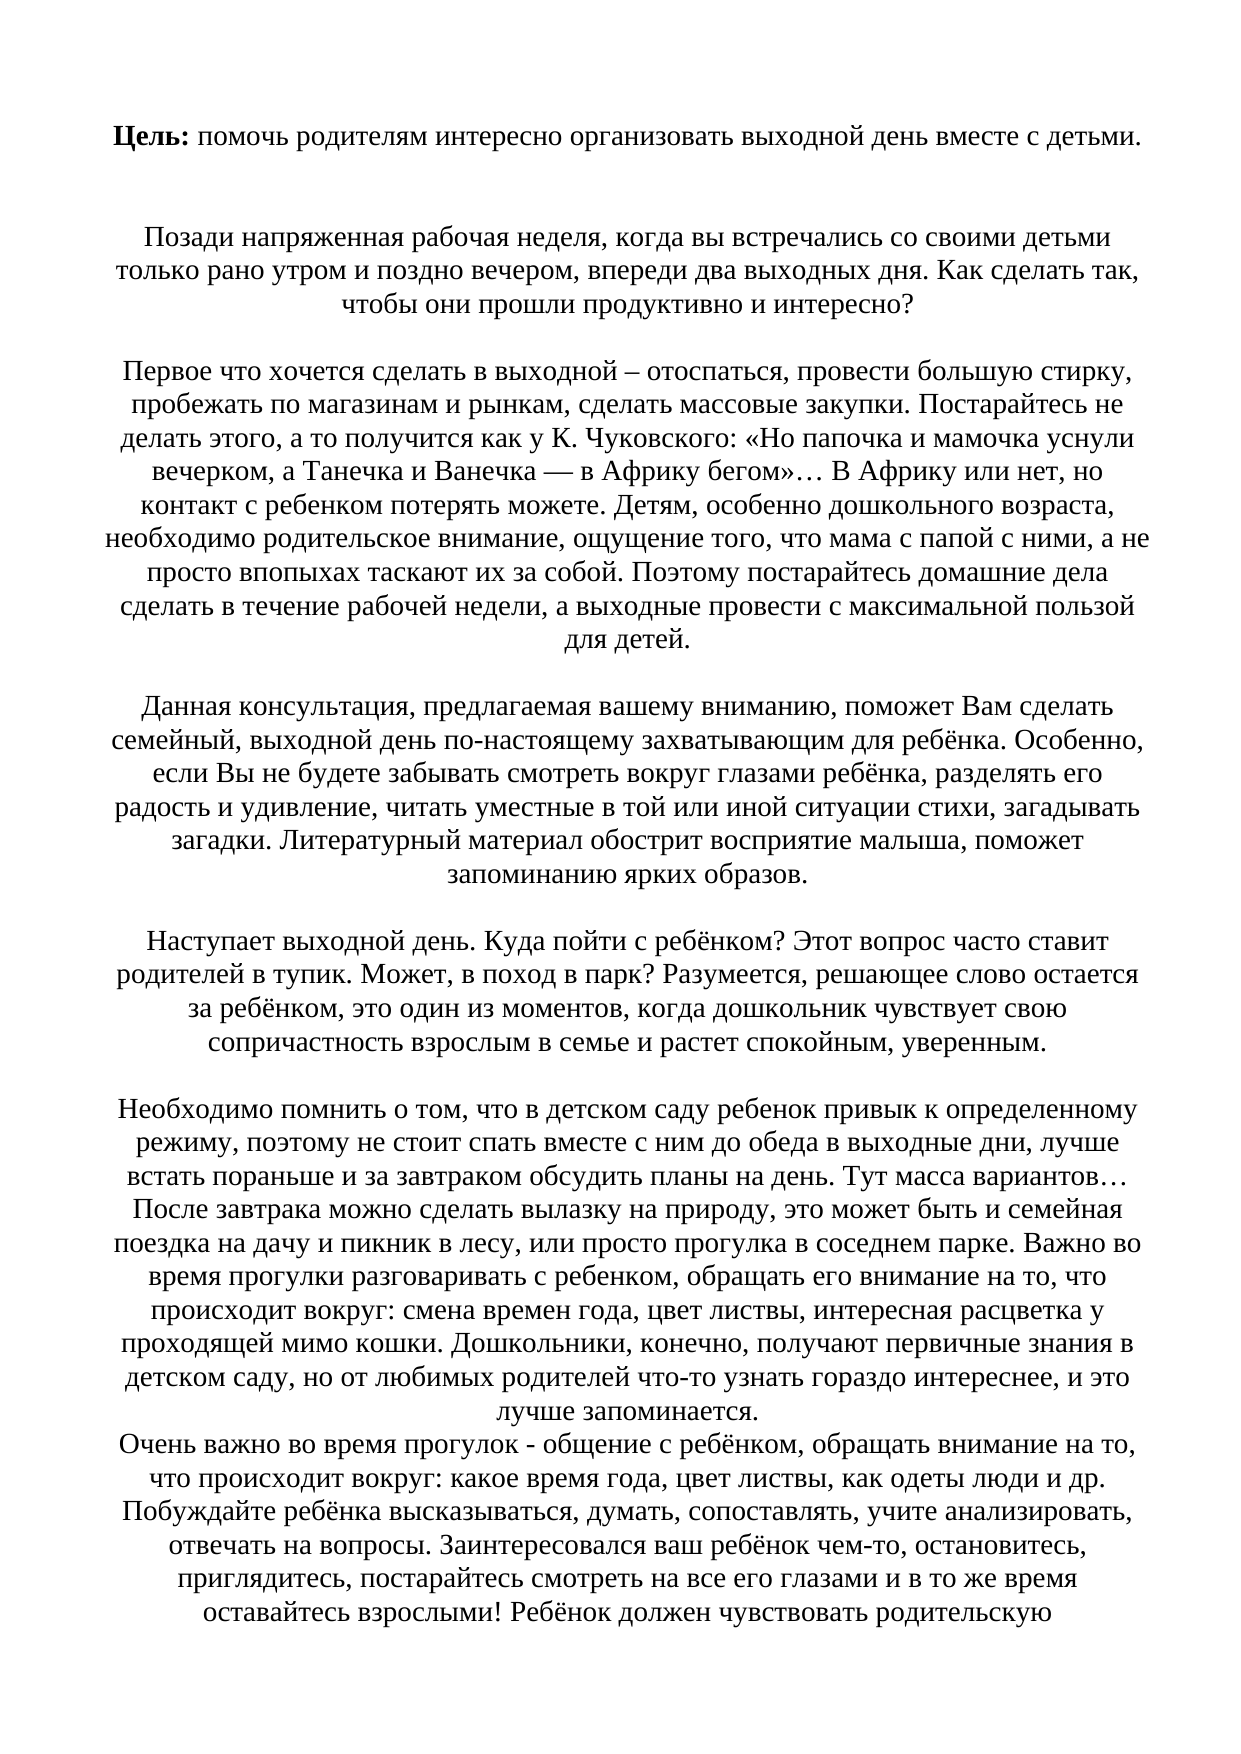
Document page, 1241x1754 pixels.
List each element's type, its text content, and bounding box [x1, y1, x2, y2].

text Позади напряженная рабочая неделя, когда вы встречались со своими детьми только рано утром и поздно вечером, впереди два выходных дня. Как сделать так, чтобы они прошли продуктивно и интересно? [103, 219, 1152, 319]
text Наступает выходной день. Куда пойти с ребёнком? Этот вопрос часто ставит родителей в тупик. Может, в поход в парк? Разумеется, решающее слово остается за ребёнком, это один из моментов, когда дошкольник чувствует свою сопричастность взрослым в семье и растет спокойным, уверенным. [103, 923, 1152, 1057]
text Данная консультация, предлагаемая вашему вниманию, поможет Вам сделать семейный, выходной день по-настоящему захватывающим для ребёнка. Особенно, если Вы не будете забывать смотреть вокруг глазами ребёнка, разделять его радость и удивление, читать уместные в той или иной ситуации стихи, загадывать загадки. Литературный материал обострит восприятие малыша, поможет запоминанию ярких образов. [103, 688, 1152, 889]
text Цель: помочь родителям интересно организовать выходной день вместе с детьми. [103, 118, 1152, 152]
text Необходимо помнить о том, что в детском саду ребенок привык к определенному режиму, поэтому не стоит спать вместе с ним до обеда в выходные дни, лучше встать пораньше и за завтраком обсудить планы на день. Тут масса вариантов…После завтрака можно сделать вылазку на природу, это может быть и семейная поездка на дачу и пикник в лесу, или просто прогулка в соседнем парке. Важно во время прогулки разговаривать с ребенком, обращать его внимание на то, что происходит вокруг: смена времен года, цвет листвы, интересная расцветка у проходящей мимо кошки. Дошкольники, конечно, получают первичные знания в детском саду, но от любимых родителей что-то узнать гораздо интереснее, и это лучше запоминается. [103, 1091, 1152, 1426]
text Первое что хочется сделать в выходной – отоспаться, провести большую стирку, пробежать по магазинам и рынкам, сделать массовые закупки. Постарайтесь не делать этого, а то получится как у К. Чуковского: «Но папочка и мамочка уснули вечерком, а Танечка и Ванечка — в Африку бегом»… В Африку или нет, но контакт с ребенком потерять можете. Детям, особенно дошкольного возраста, необходимо родительское внимание, ощущение того, что мама с папой с ними, а не просто впопыхах таскают их за собой. Поэтому постарайтесь домашние дела сделать в течение рабочей недели, а выходные провести с максимальной пользой для детей. [103, 353, 1152, 655]
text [103, 1426, 1152, 1627]
